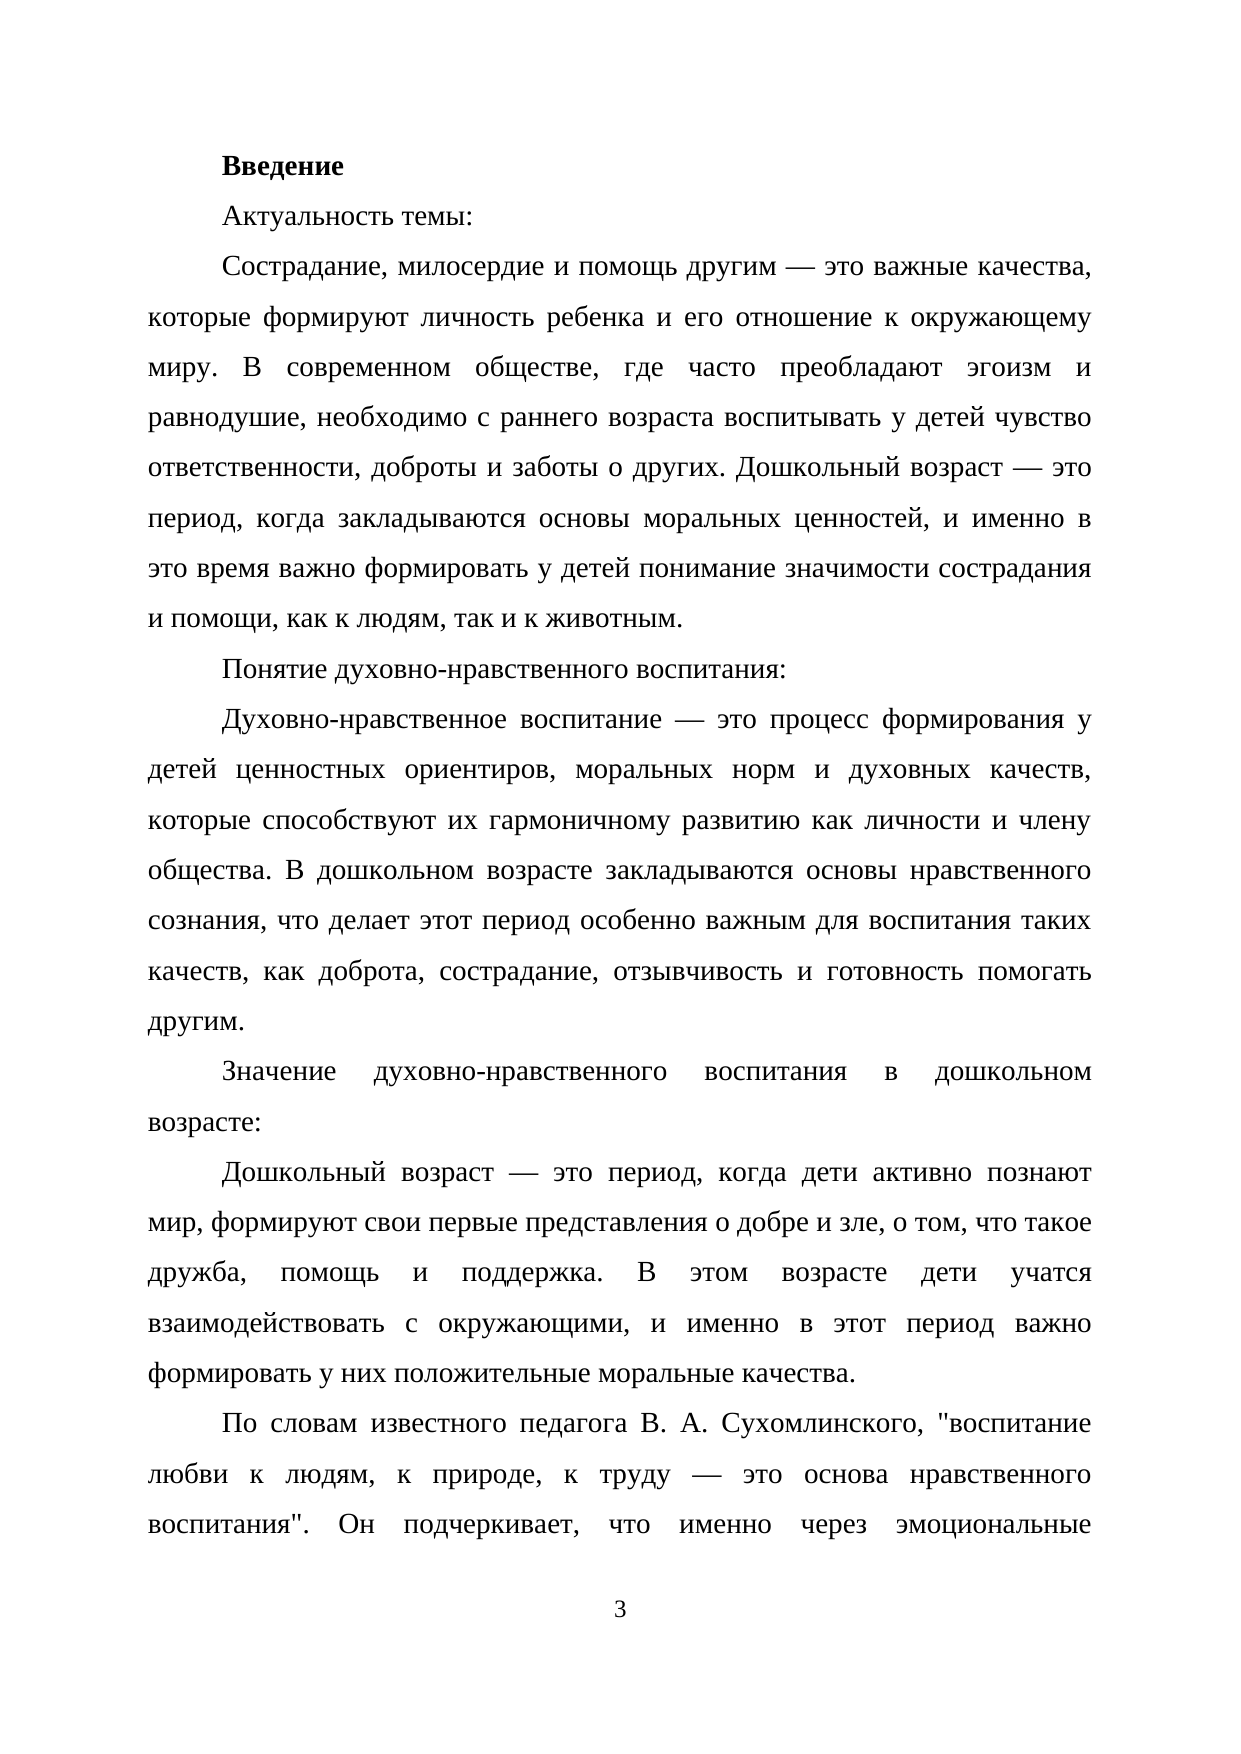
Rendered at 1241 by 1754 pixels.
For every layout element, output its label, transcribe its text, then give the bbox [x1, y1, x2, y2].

text Понятие духовно-нравственного воспитания: [148, 651, 1092, 684]
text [148, 1406, 1092, 1540]
text Сострадание, милосердие и помощь другим — это важные качества, которые формируют личность ребенка и его отношение к окружающему миру. В современном обществе, где часто преобладают эгоизм и равнодушие, необходимо с раннего возраста воспитывать у детей чувство ответственности, доброты и заботы о других. Дошкольный возраст — это период, когда закладываются основы моральных ценностей, и именно в это время важно формировать у детей понимание значимости сострадания и помощи, как к людям, так и к животным. [148, 248, 1092, 634]
text Духовно-нравственное воспитание — это процесс формирования у детей ценностных ориентиров, моральных норм и духовных качеств, которые способствуют их гармоничному развитию как личности и члену общества. В дошкольном возрасте закладываются основы нравственного сознания, что делает этот период особенно важным для воспитания таких качеств, как доброта, сострадание, отзывчивость и готовность помогать другим. [148, 701, 1092, 1037]
text Значение духовно-нравственного воспитания в дошкольном возрасте: [148, 1053, 1092, 1137]
text Актуальность темы: [148, 198, 1092, 232]
subtitle Введение [148, 148, 1092, 181]
text Дошкольный возраст — это период, когда дети активно познают мир, формируют свои первые представления о добре и зле, о том, что такое дружба, помощь и поддержка. В этом возрасте дети учатся взаимодействовать с окружающими, и именно в этот период важно формировать у них положительные моральные качества. [148, 1154, 1092, 1389]
